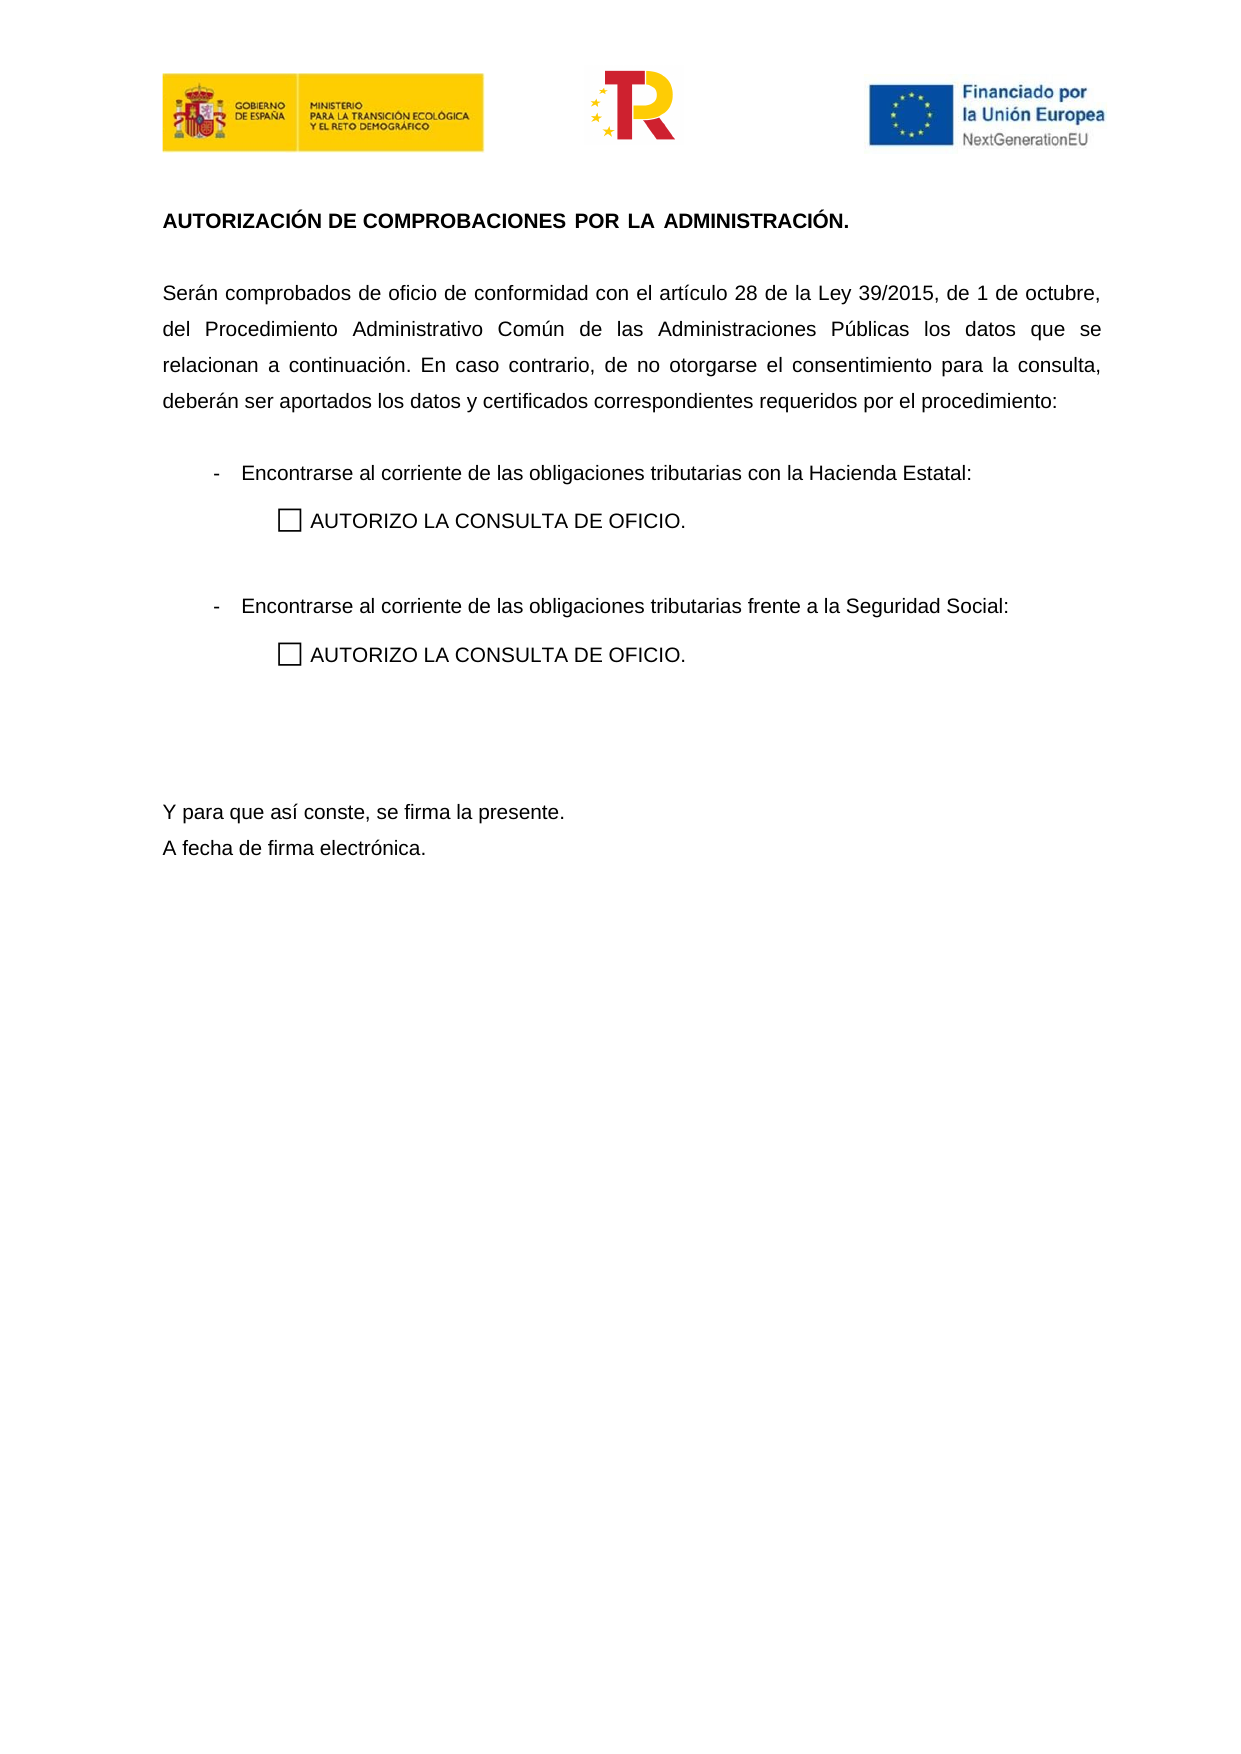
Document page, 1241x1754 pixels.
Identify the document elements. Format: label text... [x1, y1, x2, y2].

picture [583, 65, 684, 145]
picture [162, 73, 485, 153]
text Serán comprobados de oficio de conformidad con el artículo 28 de la Ley 39/2015, de 1 de octubre, del Procedimiento Administrativo Común de las Administraciones Públicas los datos que se relacionan a continuación. En caso contrario, de no otorgarse el consentimiento para la consulta, deberán ser aportados los datos y certificados correspondientes requeridos por el procedimiento: [162, 281, 1103, 413]
subtitle AUTORIZO LA CONSULTA DE OFICIO. [275, 630, 1076, 671]
picture [863, 74, 1108, 154]
list Encontrarse al corriente de las obligaciones tributarias con la Hacienda Estatal: [213, 461, 1103, 484]
subtitle AUTORIZACIÓN DE COMPROBACIONES POR LA ADMINISTRACIÓN. [162, 209, 1107, 233]
text Y para que así conste, se firma la presente. [162, 799, 1107, 823]
list Encontrarse al corriente de las obligaciones tributarias frente a la Seguridad Social: [213, 594, 1103, 618]
text A fecha de firma electrónica. [162, 835, 1107, 859]
subtitle AUTORIZO LA CONSULTA DE OFICIO. [275, 496, 1076, 538]
